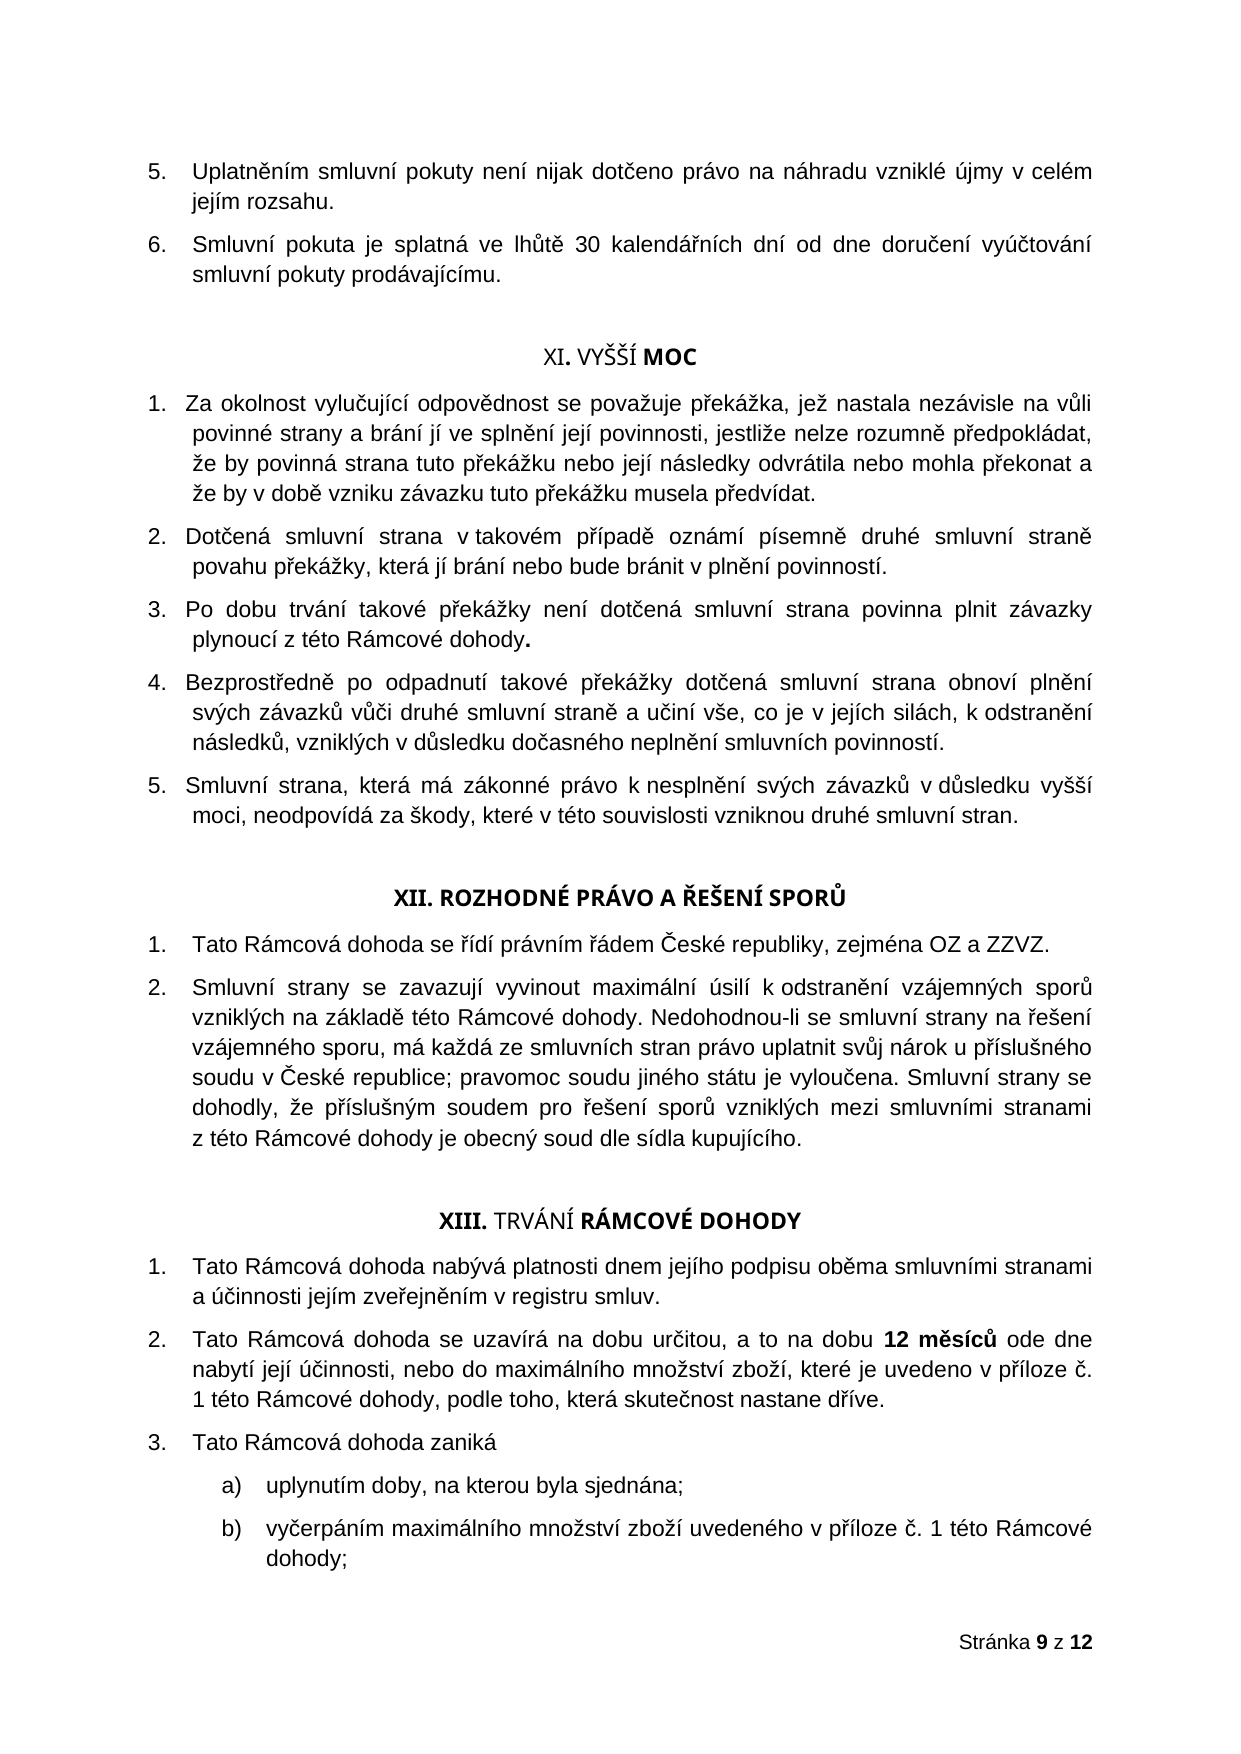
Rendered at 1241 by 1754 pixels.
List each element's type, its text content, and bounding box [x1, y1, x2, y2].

list Bezprostředně po odpadnutí takové překážky dotčená smluvní strana obnoví plnění svých závazků vůči druhé smluvní straně a učiní vše, co je v jejích silách, k odstranění následků, vzniklých v důsledku dočasného neplnění smluvních povinností. [148, 669, 1093, 756]
list Dotčená smluvní strana v takovém případě oznámí písemně druhé smluvní straně povahu překážky, která jí brání nebo bude bránit v plnění povinností. [148, 523, 1093, 579]
list uplynutím doby, na kterou byla sjednána; [221, 1472, 1093, 1498]
list XII. ROZHODNÉ PRÁVO A ŘEŠENÍ SPORŮ [148, 882, 1093, 913]
list Uplatněním smluvní pokuty není nijak dotčeno právo na náhradu vzniklé újmy v celém jejím rozsahu. [148, 158, 1093, 214]
list Tato Rámcová dohoda se uzavírá na dobu určitou, a to na dobu 12 měsíců ode dne nabytí její účinnosti, nebo do maximálního množství zboží, které je uvedeno v příloze č. 1 této Rámcové dohody, podle toho, která skutečnost nastane dříve. [148, 1326, 1093, 1413]
list Tato Rámcová dohoda se řídí právním řádem České republiky, zejména OZ a ZZVZ. [148, 931, 1093, 957]
list Za okolnost vylučující odpovědnost se považuje překážka, jež nastala nezávisle na vůli povinné strany a brání jí ve splnění její povinnosti, jestliže nelze rozumně předpokládat, že by povinná strana tuto překážku nebo její následky odvrátila nebo mohla překonat a že by v době vzniku závazku tuto překážku musela předvídat. [148, 389, 1093, 507]
list Smluvní strana, která má zákonné právo k nesplnění svých závazků v důsledku vyšší moci, neodpovídá za škody, které v této souvislosti vzniknou druhé smluvní stran. [148, 772, 1093, 828]
list Tato Rámcová dohoda zaniká [148, 1429, 1093, 1456]
list vyčerpáním maximálního množství zboží uvedeného v příloze č. 1 této Rámcové dohody; [221, 1514, 1093, 1571]
list Smluvní strany se zavazují vyvinout maximální úsilí k odstranění vzájemných sporů vzniklých na základě této Rámcové dohody. Nedohodnou-li se smluvní strany na řešení vzájemného sporu, má každá ze smluvních stran právo uplatnit svůj nárok u příslušného soudu v České republice; pravomoc soudu jiného státu je vyloučena. Smluvní strany se dohodly, že příslušným soudem pro řešení sporů vzniklých mezi smluvními stranami z této Rámcové dohody je obecný soud dle sídla kupujícího. [148, 973, 1093, 1151]
list XI. VYŠŠÍ MOC [148, 341, 1093, 372]
list Smluvní pokuta je splatná ve lhůtě 30 kalendářních dní od dne doručení vyúčtování smluvní pokuty prodávajícímu. [148, 231, 1093, 287]
list Po dobu trvání takové překážky není dotčená smluvní strana povinna plnit závazky plynoucí z této Rámcové dohody. [148, 596, 1093, 652]
list XIII. TRVÁNÍ RÁMCOVÉ DOHODY [148, 1205, 1093, 1236]
list Tato Rámcová dohoda nabývá platnosti dnem jejího podpisu oběma smluvními stranami a účinnosti jejím zveřejněním v registru smluv. [148, 1253, 1093, 1310]
